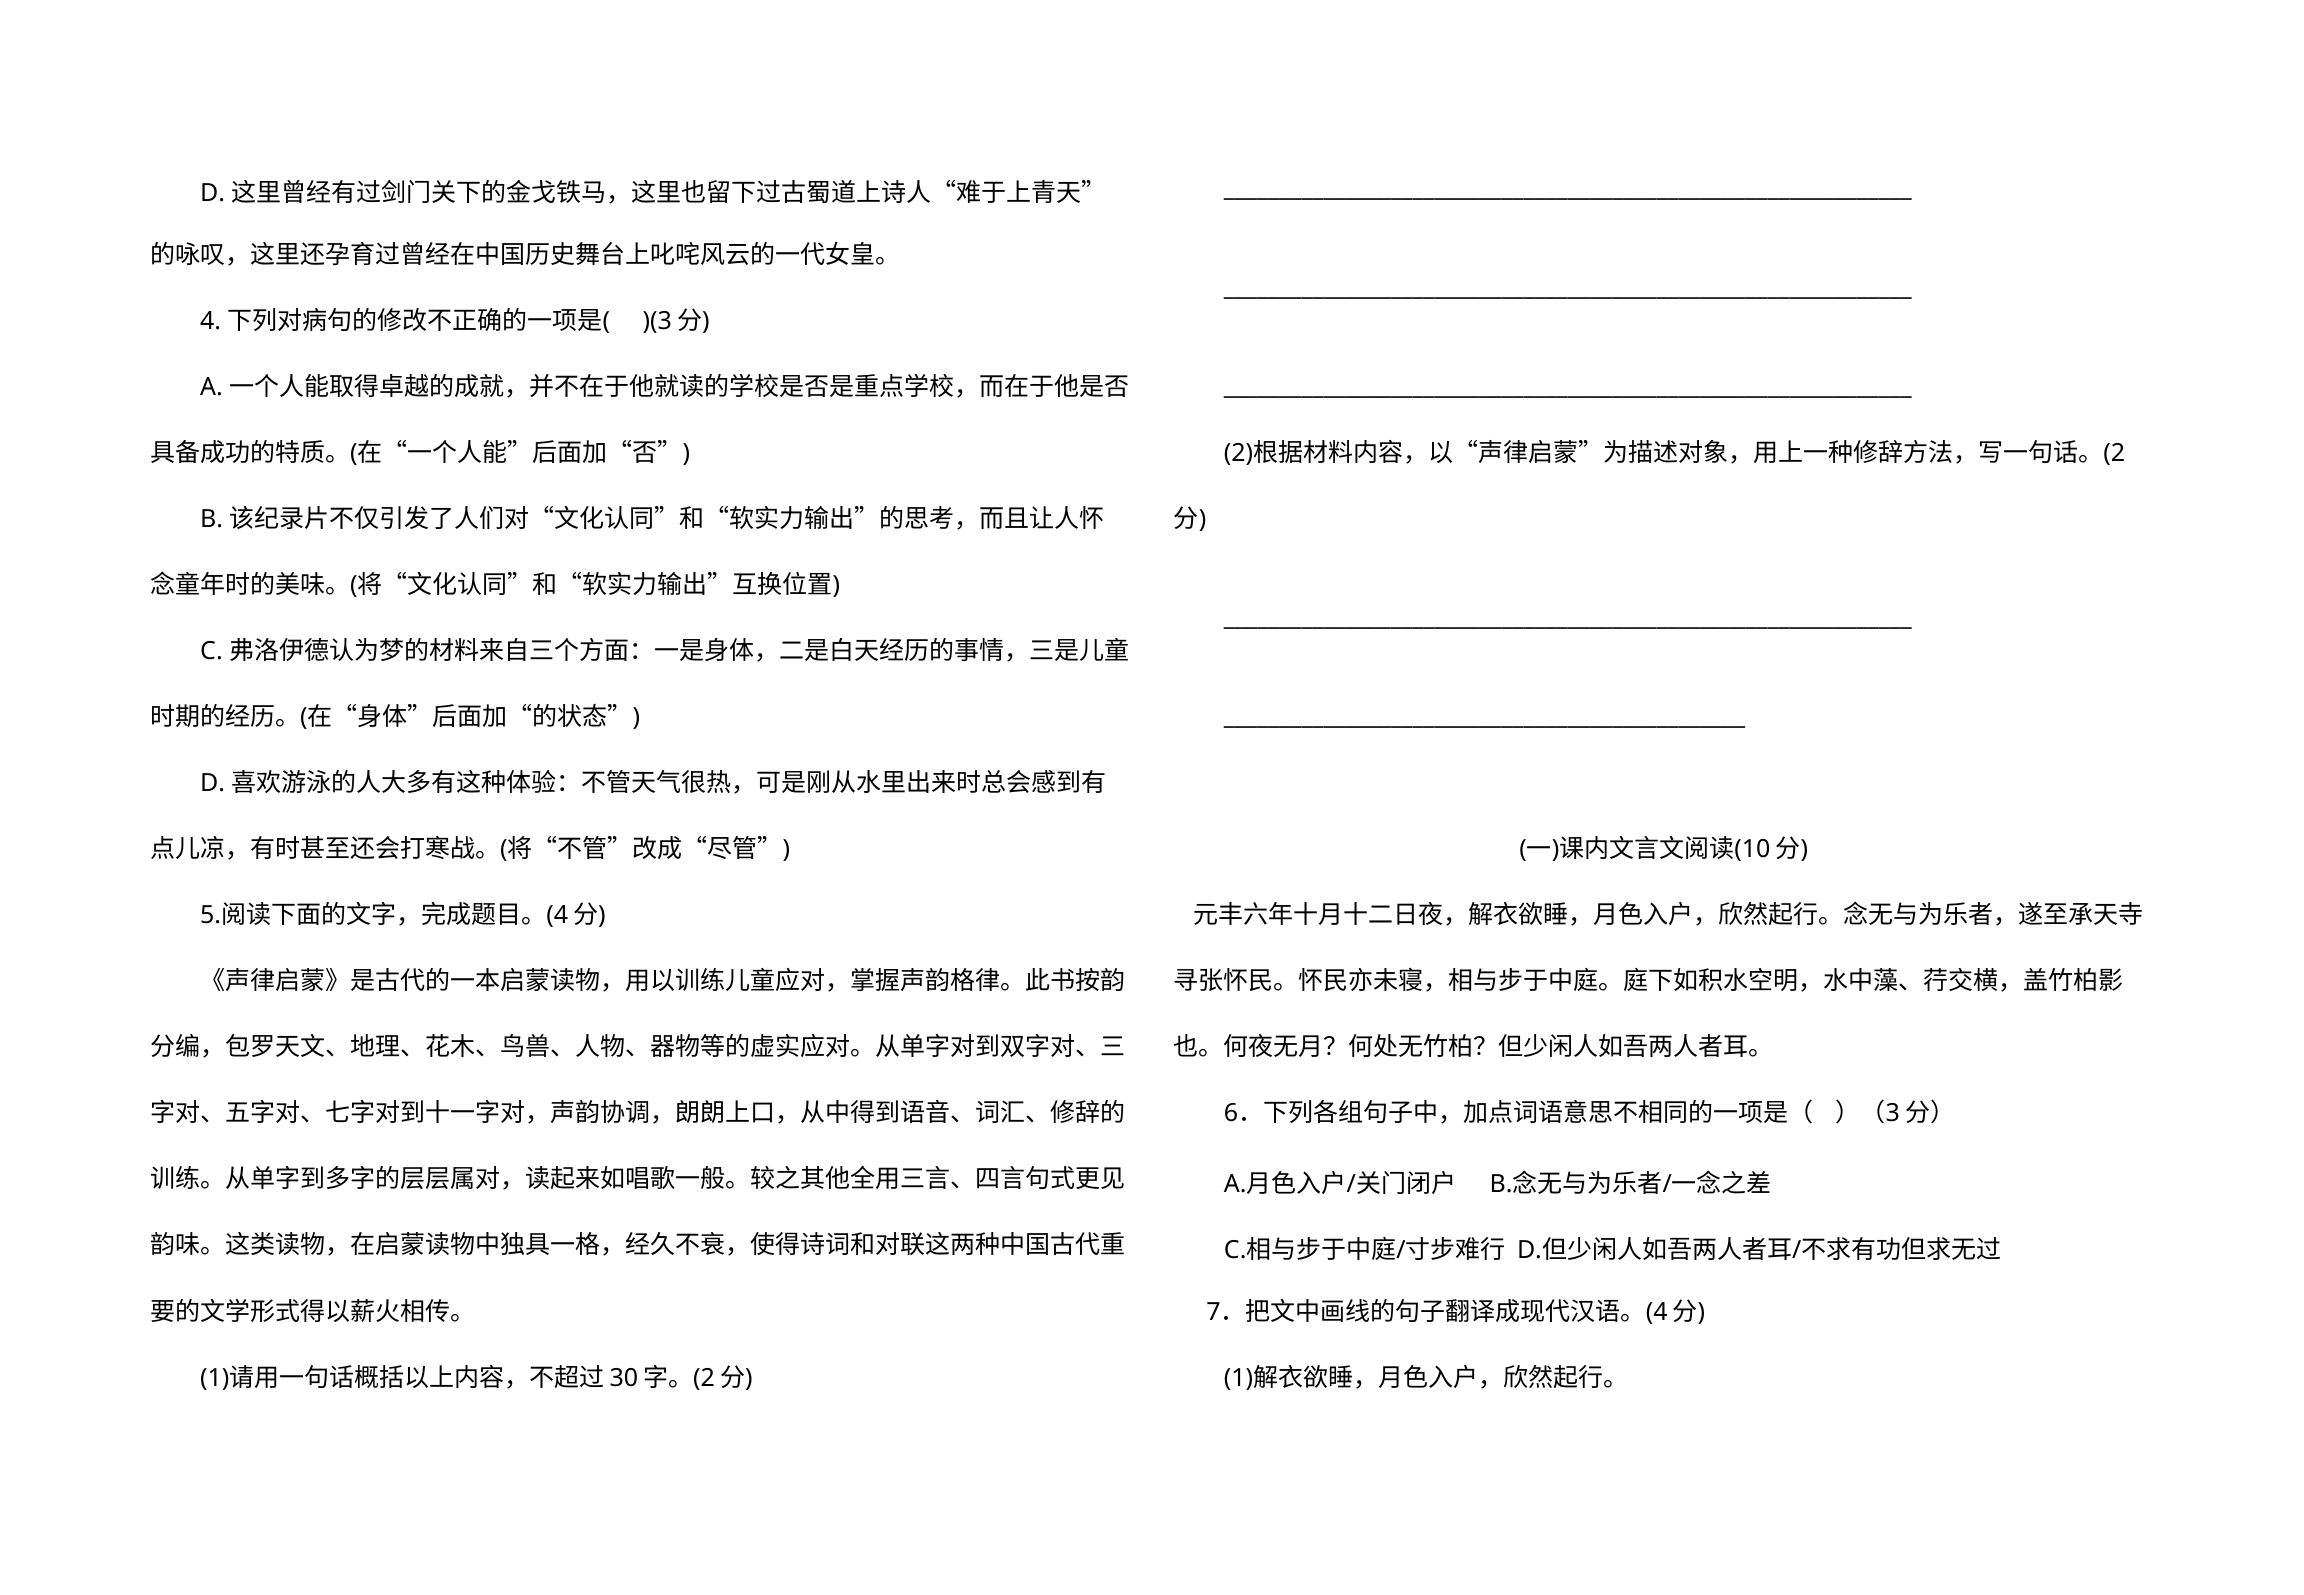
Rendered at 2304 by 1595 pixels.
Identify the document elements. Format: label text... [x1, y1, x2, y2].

text A.月色入户/关门闭户 B.念无与为乐者/一念之差 [1174, 1144, 2153, 1210]
text C. 弗洛伊德认为梦的材料来自三个方面：一是身体，二是白天经历的事情，三是儿童时期的经历。(在“身体”后面加“的状态”) [150, 616, 1129, 748]
text 6．下列各组句子中，加点词语意思不相同的一项是（ ）（3分） [1174, 1078, 2153, 1144]
text 7．把文中画线的句子翻译成现代汉语。(4分) [1174, 1276, 2153, 1342]
text 4. 下列对病句的修改不正确的一项是( )(3分) [150, 285, 1129, 351]
text ______________________________________________________________ [1174, 153, 2153, 219]
text ______________________________________________________________ [1174, 351, 2153, 417]
text 5.阅读下面的文字，完成题目。(4分) [150, 880, 1129, 946]
text 元丰六年十月十二日夜，解衣欲睡，月色入户，欣然起行。念无与为乐者，遂至承天寺寻张怀民。怀民亦未寝，相与步于中庭。庭下如积水空明，水中藻、荇交横，盖竹柏影也。何夜无月？何处无竹柏？但少闲人如吾两人者耳。 [1174, 880, 2153, 1078]
text (1)解衣欲睡，月色入户，欣然起行。 [1174, 1342, 2153, 1408]
text D. 这里曾经有过剑门关下的金戈铁马，这里也留下过古蜀道上诗人“难于上青天”的咏叹，这里还孕育过曾经在中国历史舞台上叱咤风云的一代女皇。 [150, 153, 1129, 285]
text (一)课内文言文阅读(10分) [1174, 814, 2153, 880]
text B. 该纪录片不仅引发了人们对“文化认同”和“软实力输出”的思考，而且让人怀念童年时的美味。(将“文化认同”和“软实力输出”互换位置) [150, 483, 1129, 616]
text D. 喜欢游泳的人大多有这种体验：不管天气很热，可是刚从水里出来时总会感到有点儿凉，有时甚至还会打寒战。(将“不管”改成“尽管”) [150, 748, 1129, 880]
text _______________________________________________ [1174, 682, 2153, 748]
text C.相与步于中庭/寸步难行 D.但少闲人如吾两人者耳/不求有功但求无过 [1174, 1210, 2153, 1276]
text A. 一个人能取得卓越的成就，并不在于他就读的学校是否是重点学校，而在于他是否具备成功的特质。(在“一个人能”后面加“否”) [150, 351, 1129, 483]
text ______________________________________________________________ [1174, 583, 2153, 649]
text (2)根据材料内容，以“声律启蒙”为描述对象，用上一种修辞方法，写一句话。(2分) [1174, 417, 2153, 549]
text (1)请用一句话概括以上内容，不超过30字。(2分) [150, 1342, 1129, 1408]
text 《声律启蒙》是古代的一本启蒙读物，用以训练儿童应对，掌握声韵格律。此书按韵分编，包罗天文、地理、花木、鸟兽、人物、器物等的虚实应对。从单字对到双字对、三字对、五字对、七字对到十一字对，声韵协调，朗朗上口，从中得到语音、词汇、修辞的训练。从单字到多字的层层属对，读起来如唱歌一般。较之其他全用三言、四言句式更见韵味。这类读物，在启蒙读物中独具一格，经久不衰，使得诗词和对联这两种中国古代重要的文学形式得以薪火相传。 [150, 946, 1129, 1342]
text ______________________________________________________________ [1174, 252, 2153, 318]
